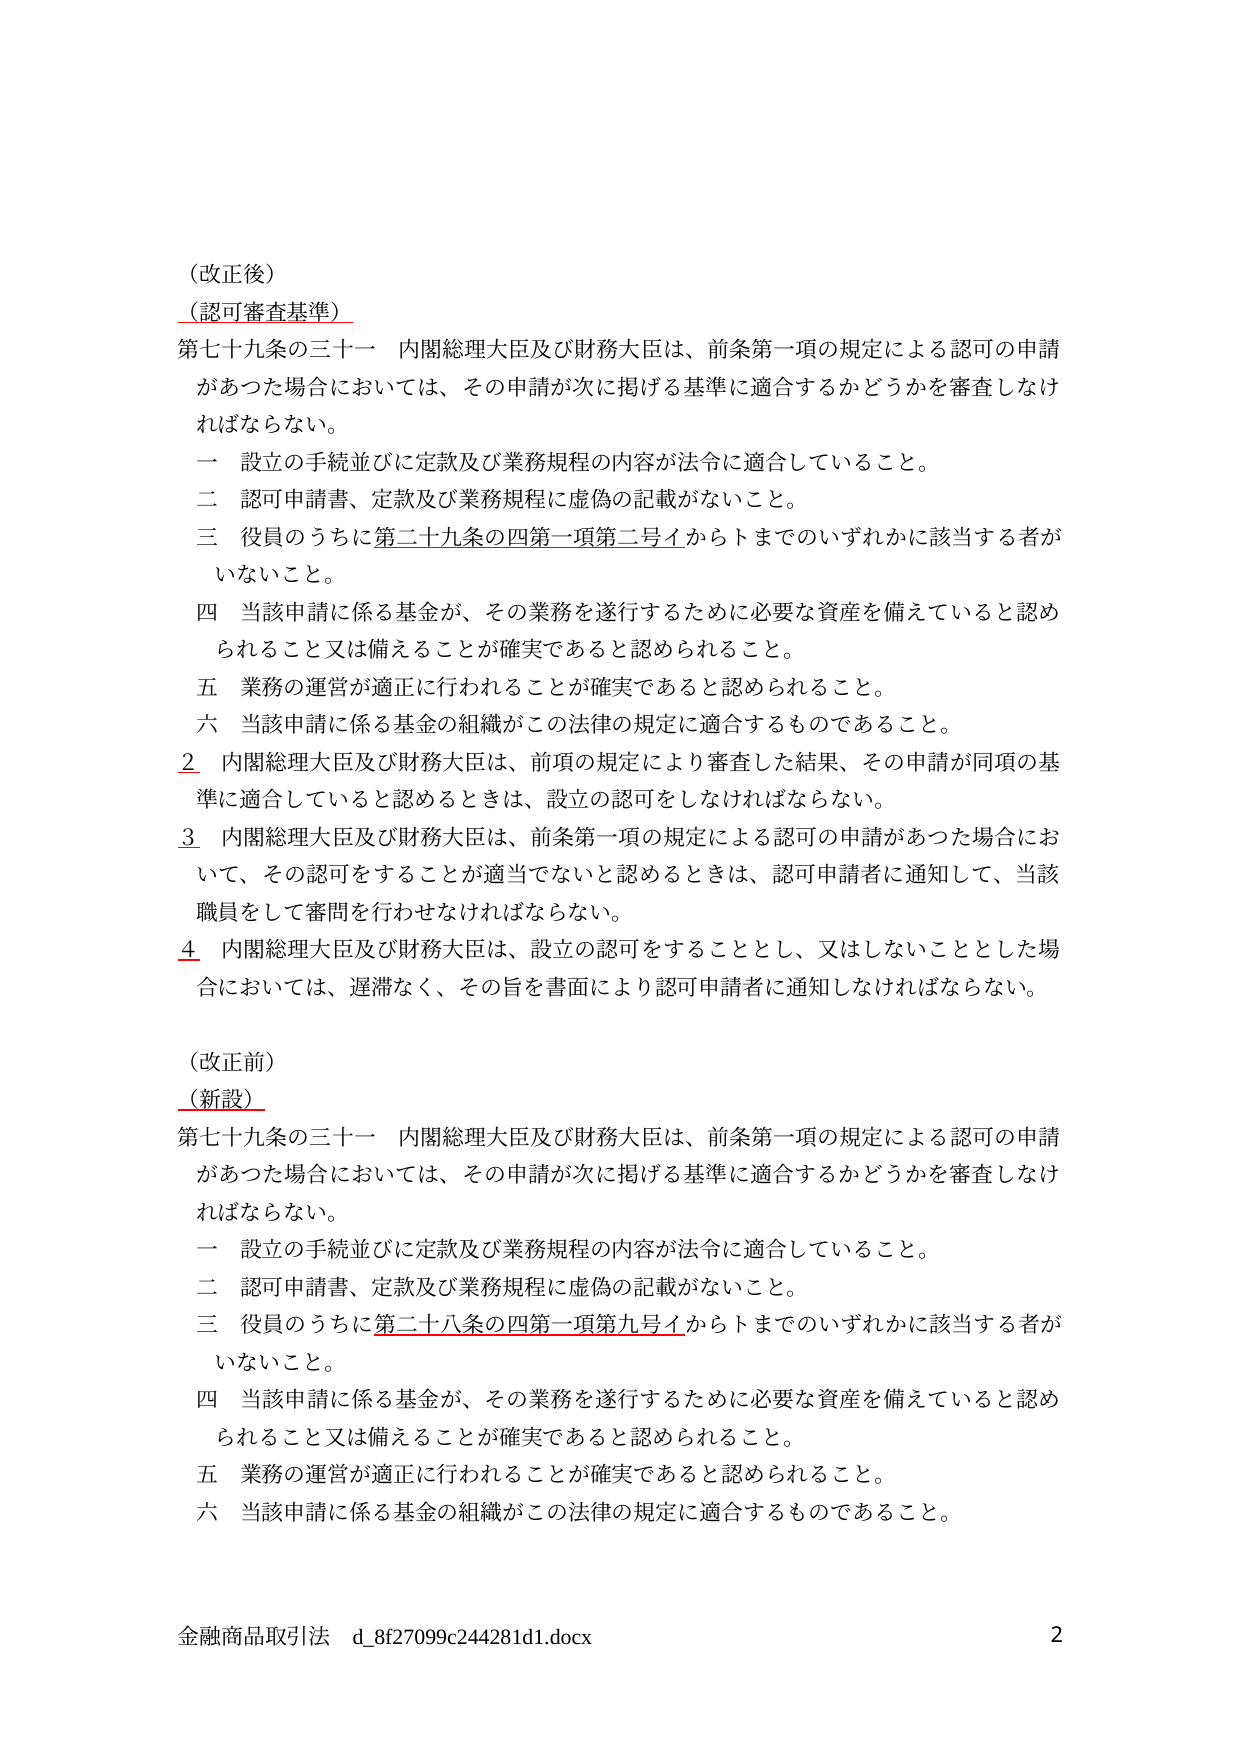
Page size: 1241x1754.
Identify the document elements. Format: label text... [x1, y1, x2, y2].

text （認可審査基準） [177, 292, 1063, 329]
text 第七十九条の三十一 内閣総理大臣及び財務大臣は、前条第一項の規定による認可の申請があつた場合においては、その申請が次に掲げる基準に適合するかどうかを審査しなければならない。 [177, 1117, 1063, 1229]
text ２ 内閣総理大臣及び財務大臣は、前項の規定により審査した結果、その申請が同項の基準に適合していると認めるときは、設立の認可をしなければならない。 [177, 742, 1063, 817]
text ３ 内閣総理大臣及び財務大臣は、前条第一項の規定による認可の申請があつた場合において、その認可をすることが適当でないと認めるときは、認可申請者に通知して、当該職員をして審問を行わせなければならない。 [177, 817, 1063, 929]
text 五 業務の運営が適正に行われることが確実であると認められること。 [196, 1454, 1063, 1492]
text 四 当該申請に係る基金が、その業務を遂行するために必要な資産を備えていると認められること又は備えることが確実であると認められること。 [196, 592, 1063, 667]
text 一 設立の手続並びに定款及び業務規程の内容が法令に適合していること。 [196, 442, 1063, 479]
text 三 役員のうちに第二十九条の四第一項第二号イからトまでのいずれかに該当する者がいないこと。 [196, 517, 1063, 592]
text （改正前） [177, 1042, 1063, 1079]
text 三 役員のうちに第二十八条の四第一項第九号イからトまでのいずれかに該当する者がいないこと。 [196, 1304, 1063, 1379]
text 二 認可申請書、定款及び業務規程に虚偽の記載がないこと。 [196, 1267, 1063, 1304]
text 一 設立の手続並びに定款及び業務規程の内容が法令に適合していること。 [196, 1229, 1063, 1267]
text ４ 内閣総理大臣及び財務大臣は、設立の認可をすることとし、又はしないこととした場合においては、遅滞なく、その旨を書面により認可申請者に通知しなければならない。 [177, 929, 1063, 1004]
text 六 当該申請に係る基金の組織がこの法律の規定に適合するものであること。 [196, 1492, 1063, 1529]
text 四 当該申請に係る基金が、その業務を遂行するために必要な資産を備えていると認められること又は備えることが確実であると認められること。 [196, 1379, 1063, 1454]
text （改正後） [177, 254, 1063, 292]
text 六 当該申請に係る基金の組織がこの法律の規定に適合するものであること。 [196, 704, 1063, 742]
text （新設） [177, 1079, 1063, 1117]
text 第七十九条の三十一 内閣総理大臣及び財務大臣は、前条第一項の規定による認可の申請があつた場合においては、その申請が次に掲げる基準に適合するかどうかを審査しなければならない。 [177, 329, 1063, 442]
text 五 業務の運営が適正に行われることが確実であると認められること。 [196, 667, 1063, 704]
text 二 認可申請書、定款及び業務規程に虚偽の記載がないこと。 [196, 479, 1063, 517]
